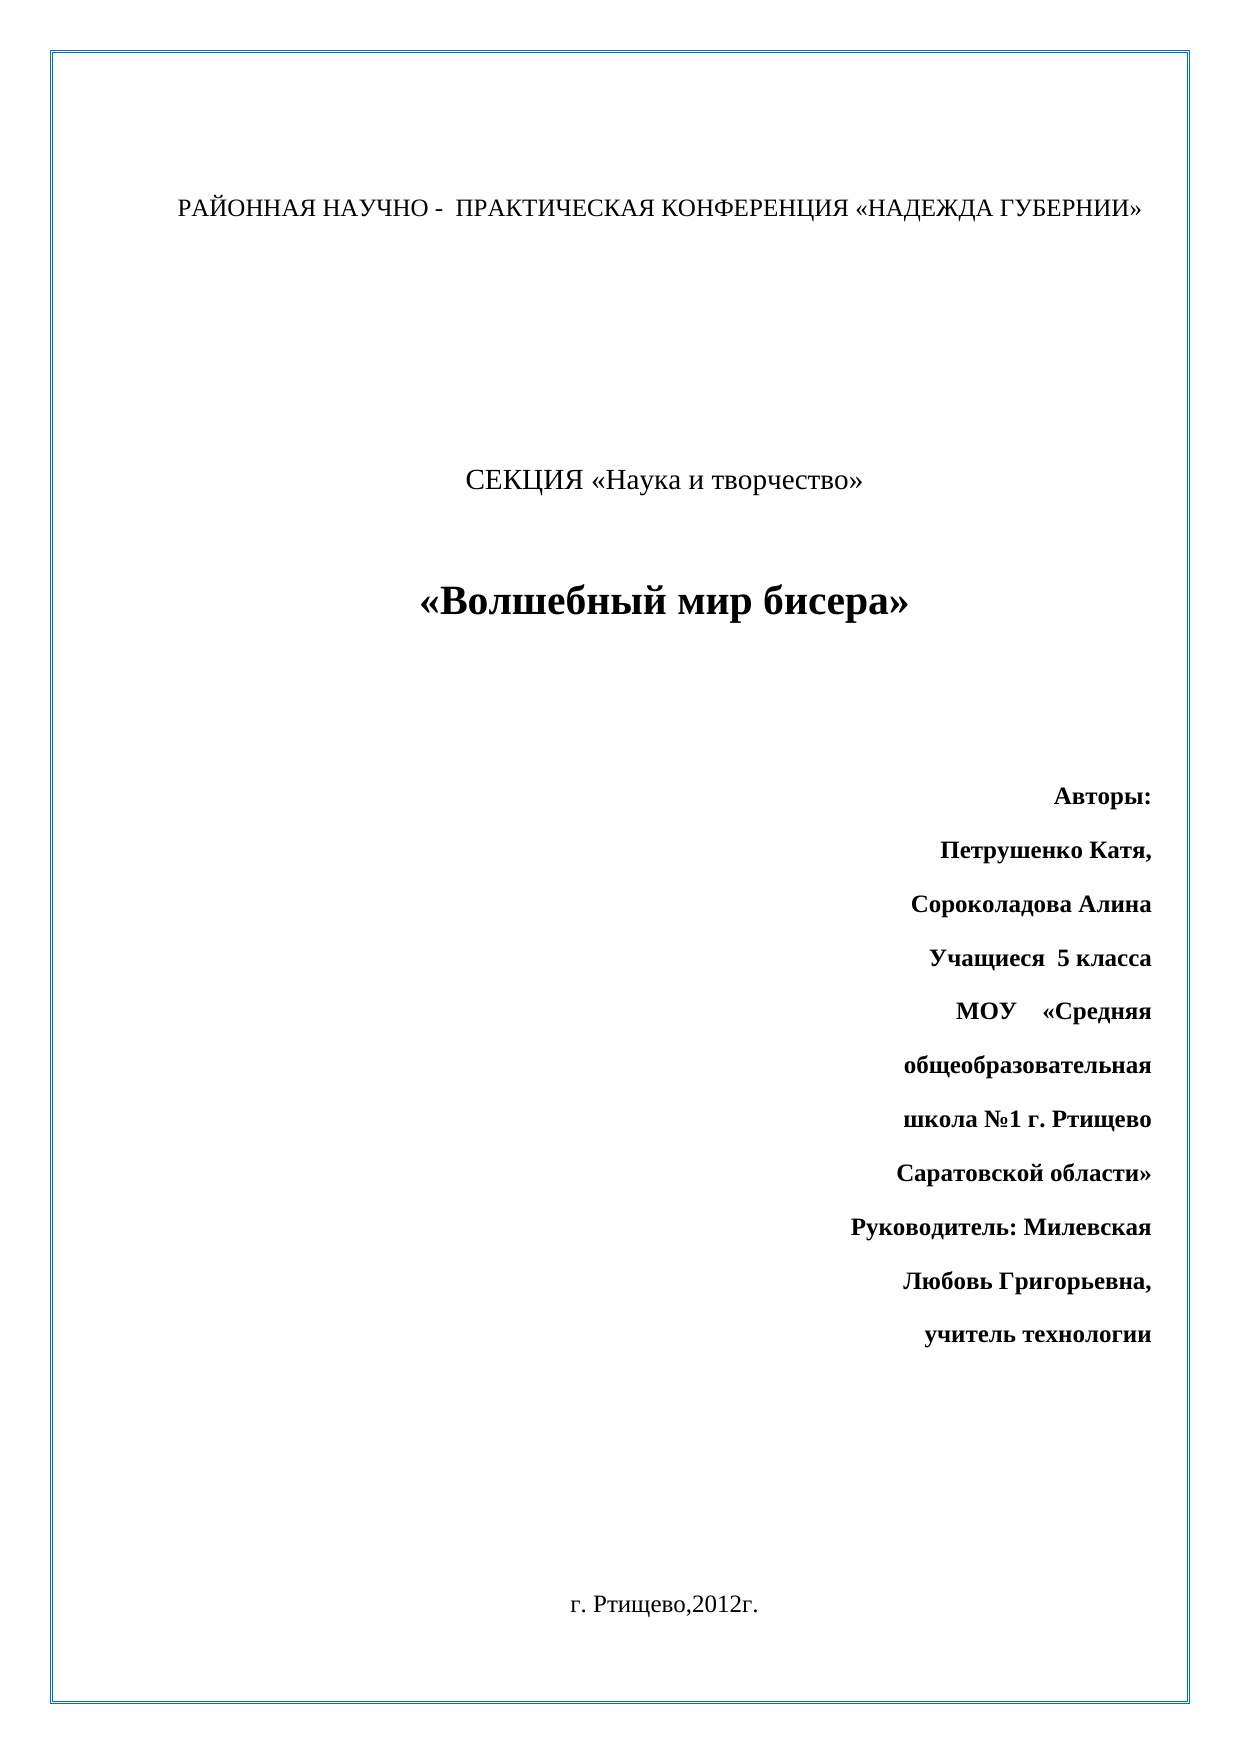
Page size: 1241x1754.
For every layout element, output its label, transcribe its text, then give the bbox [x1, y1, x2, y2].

text г. Ртищево,2012г. [177, 1589, 1152, 1618]
text «Волшебный мир бисера» [177, 575, 1152, 623]
text Любовь Григорьевна, [177, 1266, 1152, 1294]
text Учащиеся 5 класса [177, 943, 1152, 971]
text РАЙОННАЯ НАУЧНО - ПРАКТИЧЕСКАЯ КОНФЕРЕНЦИЯ «НАДЕЖДА ГУБЕРНИИ» [177, 193, 1152, 222]
text школа №1 г. Ртищево [177, 1104, 1152, 1133]
text МОУ «Средняя [177, 996, 1152, 1025]
text Авторы: [177, 781, 1152, 810]
text СЕКЦИЯ «Наука и творчество» [177, 462, 1152, 496]
text учитель технологии [177, 1319, 1152, 1348]
text общеобразовательная [177, 1050, 1152, 1079]
text Сороколадова Алина [177, 889, 1152, 917]
text Саратовской области» [177, 1158, 1152, 1187]
text Петрушенко Катя, [177, 835, 1152, 864]
text Руководитель: Милевская [177, 1212, 1152, 1241]
